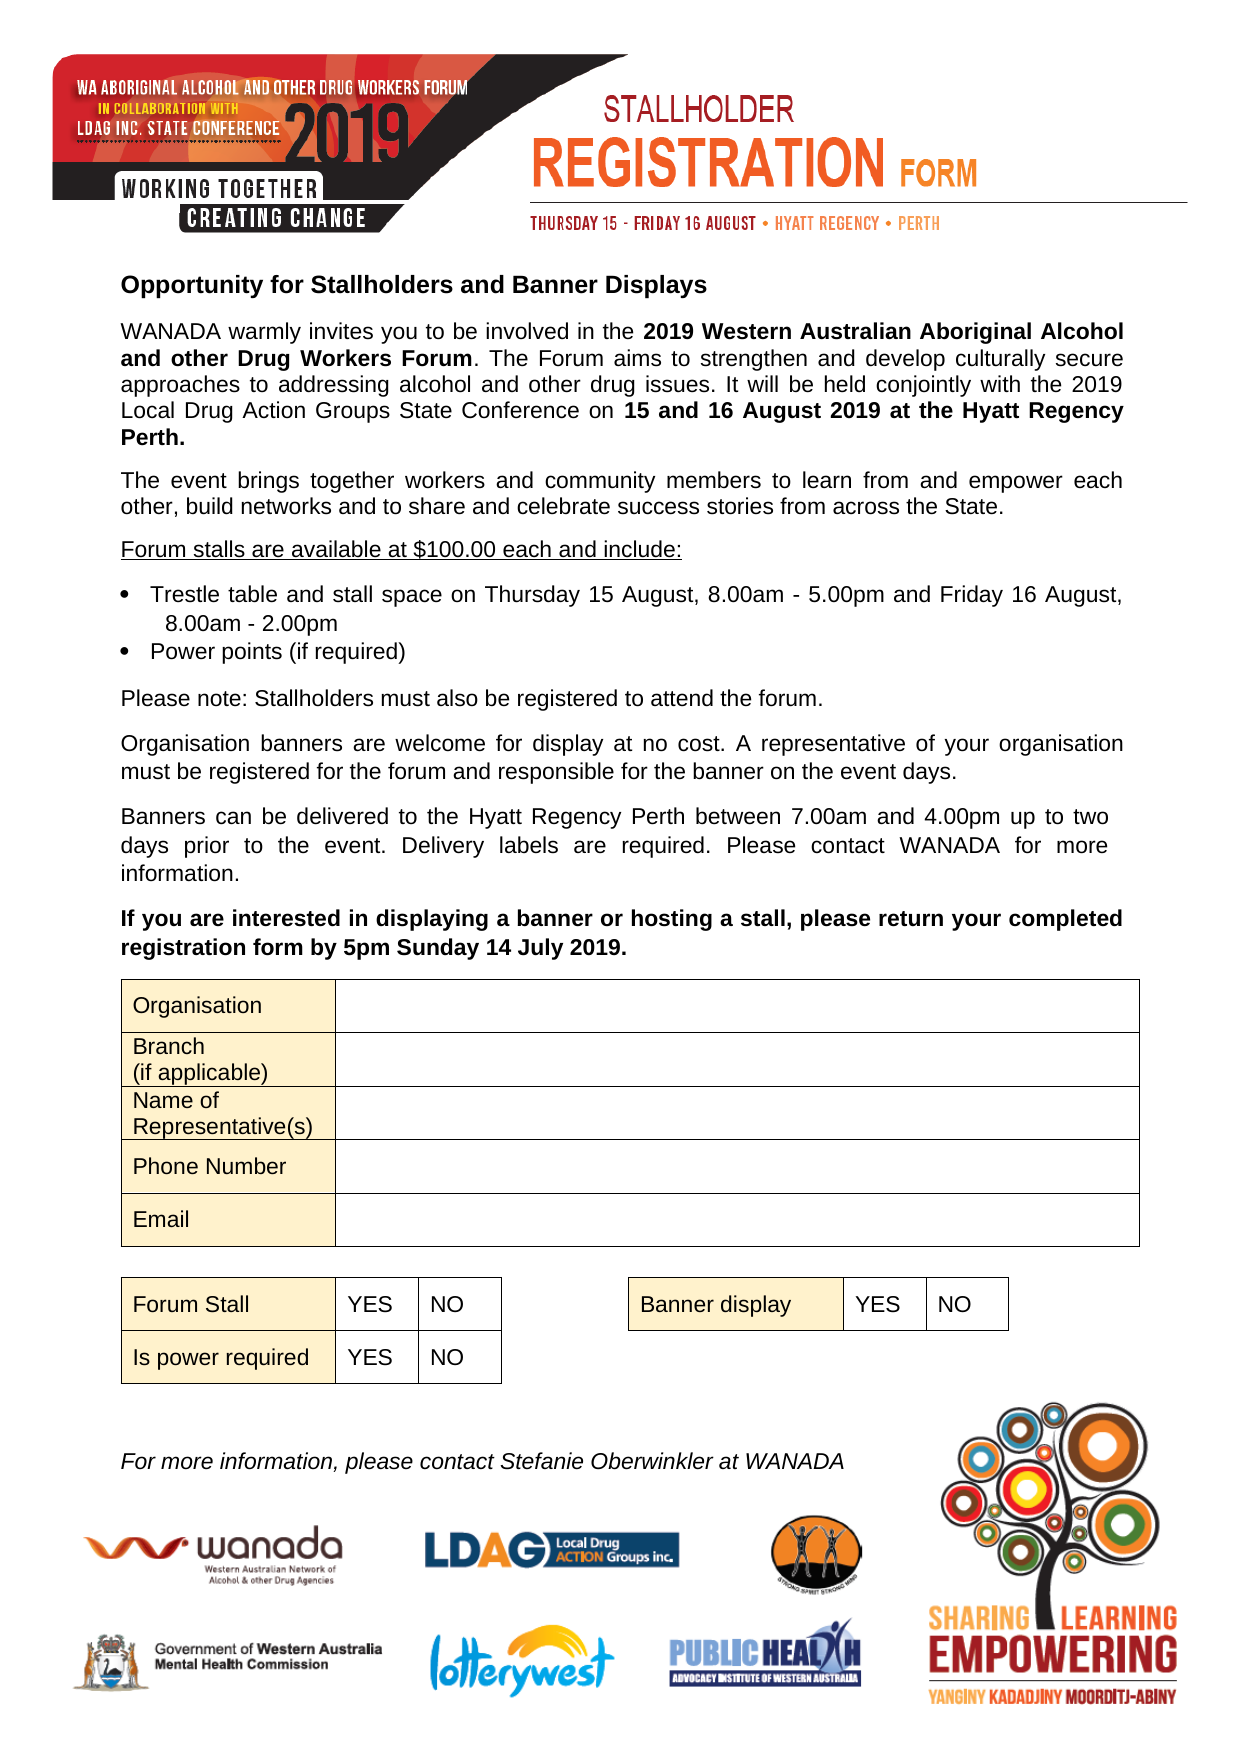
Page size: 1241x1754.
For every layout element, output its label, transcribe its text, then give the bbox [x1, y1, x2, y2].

table_header YES [336, 1278, 418, 1330]
table_cell Is power required [122, 1331, 335, 1383]
table_header [336, 980, 1139, 1032]
list Trestle table and stall space on Thursday 15 August, 8.00am - 5.00pm and Friday 16 August, 8.00am - 2.00pm [120, 581, 1124, 636]
table_header Forum Stall [122, 1278, 335, 1330]
table_header Organisation [122, 980, 335, 1032]
list Power points (if required) [120, 638, 1124, 664]
table_cell Email [122, 1194, 335, 1246]
text Organisation banners are welcome for display at no cost. A representative of your organisation must be registered for the forum and responsible for the banner on the event days. [120, 729, 1124, 784]
table_cell [336, 1194, 1139, 1246]
text Forum stalls are available at $100.00 each and include: [120, 536, 1124, 562]
text WANADA warmly invites you to be involved in the 2019 Western Australian Aboriginal Alcohol and other Drug Workers Forum. The Forum aims to strengthen and develop culturally secure approaches to addressing alcohol and other drug issues. It will be held conjointly with the 2019 Local Drug Action Groups State Conference on 15 and 16 August 2019 at the Hyatt Regency Perth. [120, 318, 1124, 450]
text Opportunity for Stallholders and Banner Displays [120, 150, 1124, 299]
table_cell YES [844, 1278, 926, 1330]
text Banners can be delivered to the Hyatt Regency Perth between 7.00am and 4.00pm up to two days prior to the event. Delivery labels are required. Please contact WANADA for more information. [120, 803, 1110, 886]
picture [0, 2, 1240, 269]
table_cell NO [927, 1278, 1008, 1330]
table_cell [336, 1033, 1139, 1086]
text The event brings together workers and community members to learn from and empower each other, build networks and to share and celebrate success stories from across the State. [120, 467, 1124, 519]
table_cell Branch (if applicable) [122, 1033, 335, 1086]
text If you are interested in displaying a banner or hosting a stall, please return your completed registration form by 5pm Sunday 14 July 2019. [120, 905, 1124, 960]
text For more information, please contact Stefanie Oberwinkler at WANADA [120, 1448, 1124, 1474]
table_cell Phone Number [122, 1140, 335, 1192]
table_cell Banner display [629, 1278, 843, 1330]
table_cell YES [336, 1331, 418, 1383]
table_cell [336, 1087, 1139, 1139]
picture [12, 1377, 1230, 1744]
table_cell Name of Representative(s) [122, 1087, 335, 1139]
table_cell NO [419, 1331, 501, 1383]
table_cell [336, 1140, 1139, 1192]
list Please note: Stallholders must also be registered to attend the forum. [120, 684, 1124, 711]
table_header NO [419, 1278, 501, 1330]
